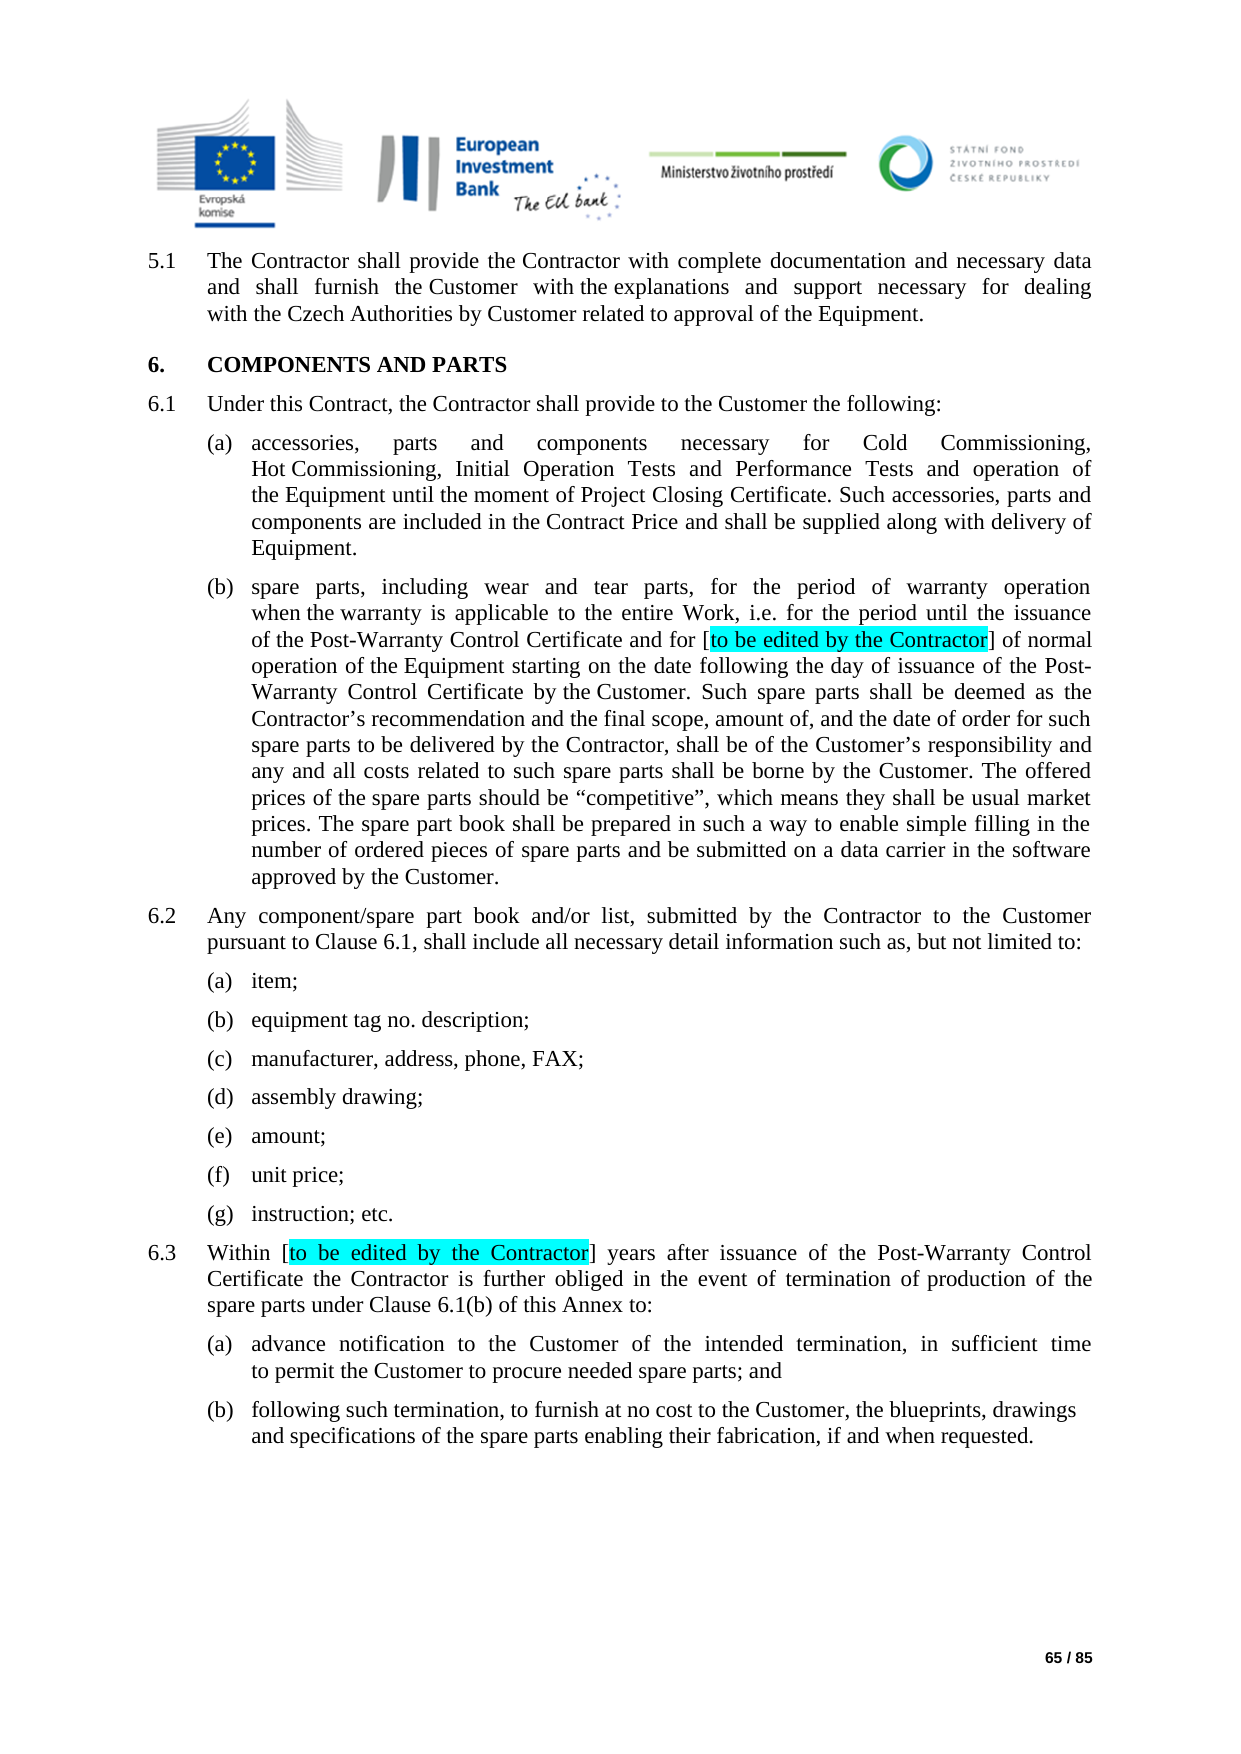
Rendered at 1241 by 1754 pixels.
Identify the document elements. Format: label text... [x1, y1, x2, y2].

list item; [207, 967, 1092, 993]
picture [147, 87, 1093, 235]
list advance notification to the Customer of the intended termination, in sufficient time to permit the Customer to procure needed spare parts; and [207, 1330, 1092, 1383]
text Within [to be edited by the Contractor] years after issuance of the Post-Warranty Control Certificate the Contractor is further obliged in the event of termination of production of the spare parts under Clause 6.1(b) of this Annex to: [148, 1239, 1092, 1318]
text assembly drawing; [207, 1083, 1092, 1110]
text following such termination, to furnish at no cost to the Customer, the blueprints, drawings and specifications of the spare parts enabling their fabrication, if and when requested. [207, 1396, 1092, 1448]
text Any component/spare part book and/or list, submitted by the Contractor to the Customer pursuant to Clause 6.1, shall include all necessary detail information such as, but not limited to: [148, 902, 1092, 954]
text Under this Contract, the Contractor shall provide to the Customer the following: [148, 390, 1092, 416]
text amount; [207, 1122, 1092, 1149]
text The Contractor shall provide the Contractor with complete documentation and necessary data and shall furnish the Customer with the explanations and support necessary for dealing with the Czech Authorities by Customer related to approval of the Equipment. [148, 247, 1092, 326]
text spare parts, including wear and tear parts, for the period of warranty operation when the warranty is applicable to the entire Work, i.e. for the period until the issuance of the Post-Warranty Control Certificate and for [to be edited by the Contractor] of normal operation of the Equipment starting on the date following the day of issuance of the Post-Warranty Control Certificate by the Customer. Such spare parts shall be deemed as the Contractor’s recommendation and the final scope, amount of, and the date of order for such spare parts to be delivered by the Contractor, shall be of the Customer’s responsibility and any and all costs related to such spare parts shall be borne by the Customer. The offered prices of the spare parts should be “competitive”, which means they shall be usual market prices. The spare part book shall be prepared in such a way to enable simple filling in the number of ordered pieces of spare parts and be submitted on a data carrier in the software approved by the Customer. [207, 573, 1092, 889]
text accessories, parts and components necessary for Cold Commissioning, Hot Commissioning, Initial Operation Tests and Performance Tests and operation of the Equipment until the moment of Project Closing Certificate. Such accessories, parts and components are included in the Contract Price and shall be supplied along with delivery of Equipment. [207, 429, 1092, 560]
text equipment tag no. description; [207, 1006, 1092, 1032]
text instruction; etc. [207, 1200, 1092, 1226]
text unit price; [207, 1161, 1092, 1187]
text Components and parts [148, 351, 1092, 377]
text manufacturer, address, phone, FAX; [207, 1044, 1092, 1071]
